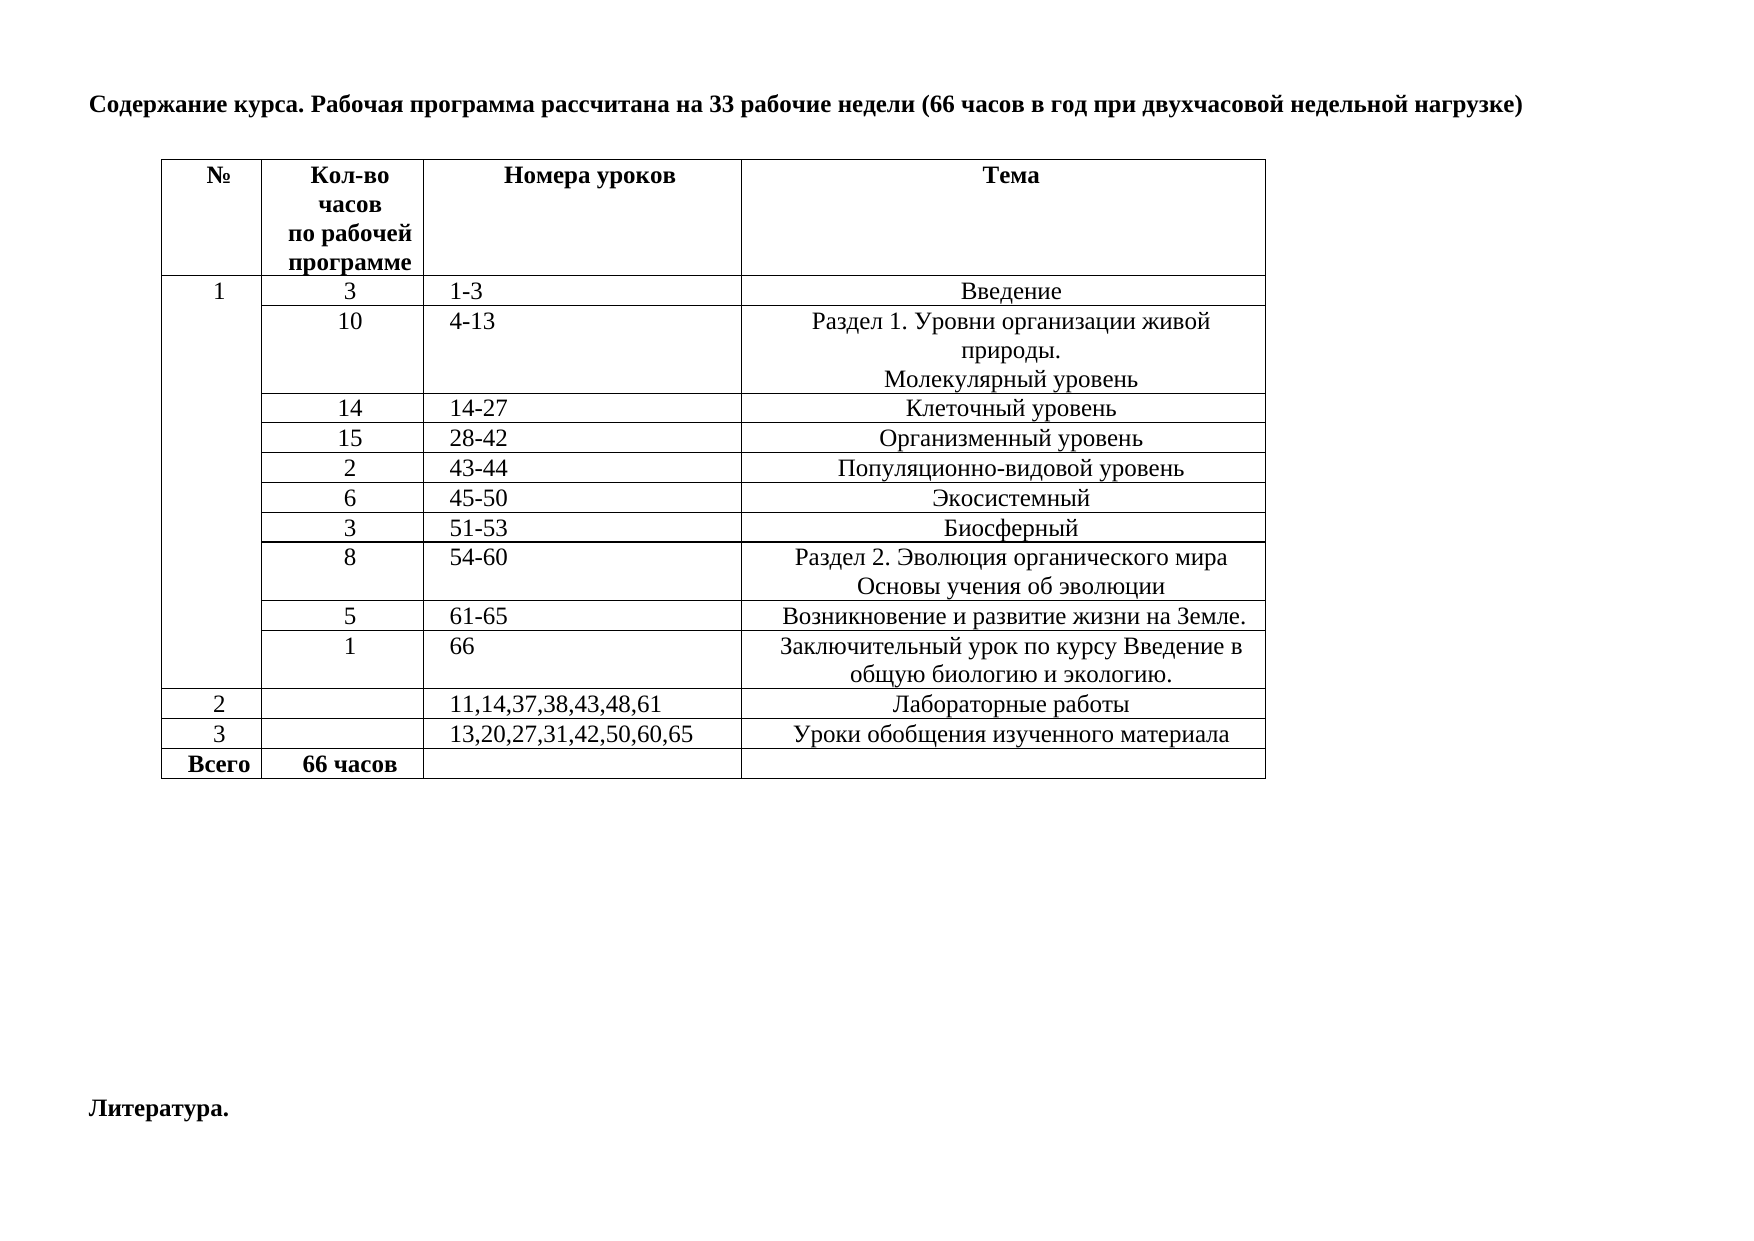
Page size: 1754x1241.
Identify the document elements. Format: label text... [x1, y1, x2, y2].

table_cell 3 [262, 276, 423, 305]
table_cell 1-3 [424, 276, 741, 305]
table_cell Экосистемный [742, 483, 1265, 512]
table_cell 3 [162, 719, 261, 748]
table_cell 3 [262, 513, 423, 541]
table_header Номера уроков [424, 160, 741, 275]
table_cell 66 часов [262, 749, 423, 778]
table_header Тема [742, 160, 1265, 275]
table_cell Уроки обобщения изученного материала [742, 719, 1265, 748]
table_cell 11,14,37,38,43,48,61 [424, 689, 741, 718]
table_cell Лабораторные работы [742, 689, 1265, 718]
table_cell 10 [262, 306, 423, 392]
table_cell [742, 749, 1265, 778]
table_cell 45-50 [424, 483, 741, 512]
text Литература. [89, 1093, 1665, 1122]
table_cell Введение [742, 276, 1265, 305]
table_cell 1 [162, 276, 261, 688]
table_cell [424, 749, 741, 778]
table_header Кол-во часов по рабочей программе [262, 160, 423, 275]
table_cell Заключительный урок по курсу Введение в общую биологию и экологию. [742, 631, 1265, 688]
table_header № [162, 160, 261, 275]
table_cell 2 [162, 689, 261, 718]
table_cell 15 [262, 423, 423, 452]
table_cell Популяционно-видовой уровень [742, 453, 1265, 482]
table_cell 5 [262, 601, 423, 630]
table_cell 14 [262, 394, 423, 422]
table_cell 1 [262, 631, 423, 688]
table_cell 6 [262, 483, 423, 512]
table_cell Клеточный уровень [742, 394, 1265, 422]
table_cell 61-65 [424, 601, 741, 630]
table_cell 28-42 [424, 423, 741, 452]
table_cell 14-27 [424, 394, 741, 422]
table_cell 51-53 [424, 513, 741, 541]
table_cell 13,20,27,31,42,50,60,65 [424, 719, 741, 748]
table_cell Раздел 2. Эволюция органического мира Основы учения об эволюции [742, 543, 1265, 600]
table_cell Раздел 1. Уровни организации живой природы. Молекулярный уровень [742, 306, 1265, 392]
table_cell 8 [262, 543, 423, 600]
table_cell 2 [262, 453, 423, 482]
table_cell Возникновение и развитие жизни на Земле. [742, 601, 1265, 630]
table_cell Организменный уровень [742, 423, 1265, 452]
table_cell 4-13 [424, 306, 741, 392]
text Содержание курса. Рабочая программа рассчитана на 33 рабочие недели (66 часов в год при двухчасовой недельной нагрузке) [89, 89, 1665, 117]
table_cell Биосферный [742, 513, 1265, 541]
table_cell Всего [162, 749, 261, 778]
table_cell [262, 689, 423, 718]
table_cell 43-44 [424, 453, 741, 482]
table_cell 54-60 [424, 543, 741, 600]
table_cell [262, 719, 423, 748]
table_cell 66 [424, 631, 741, 688]
